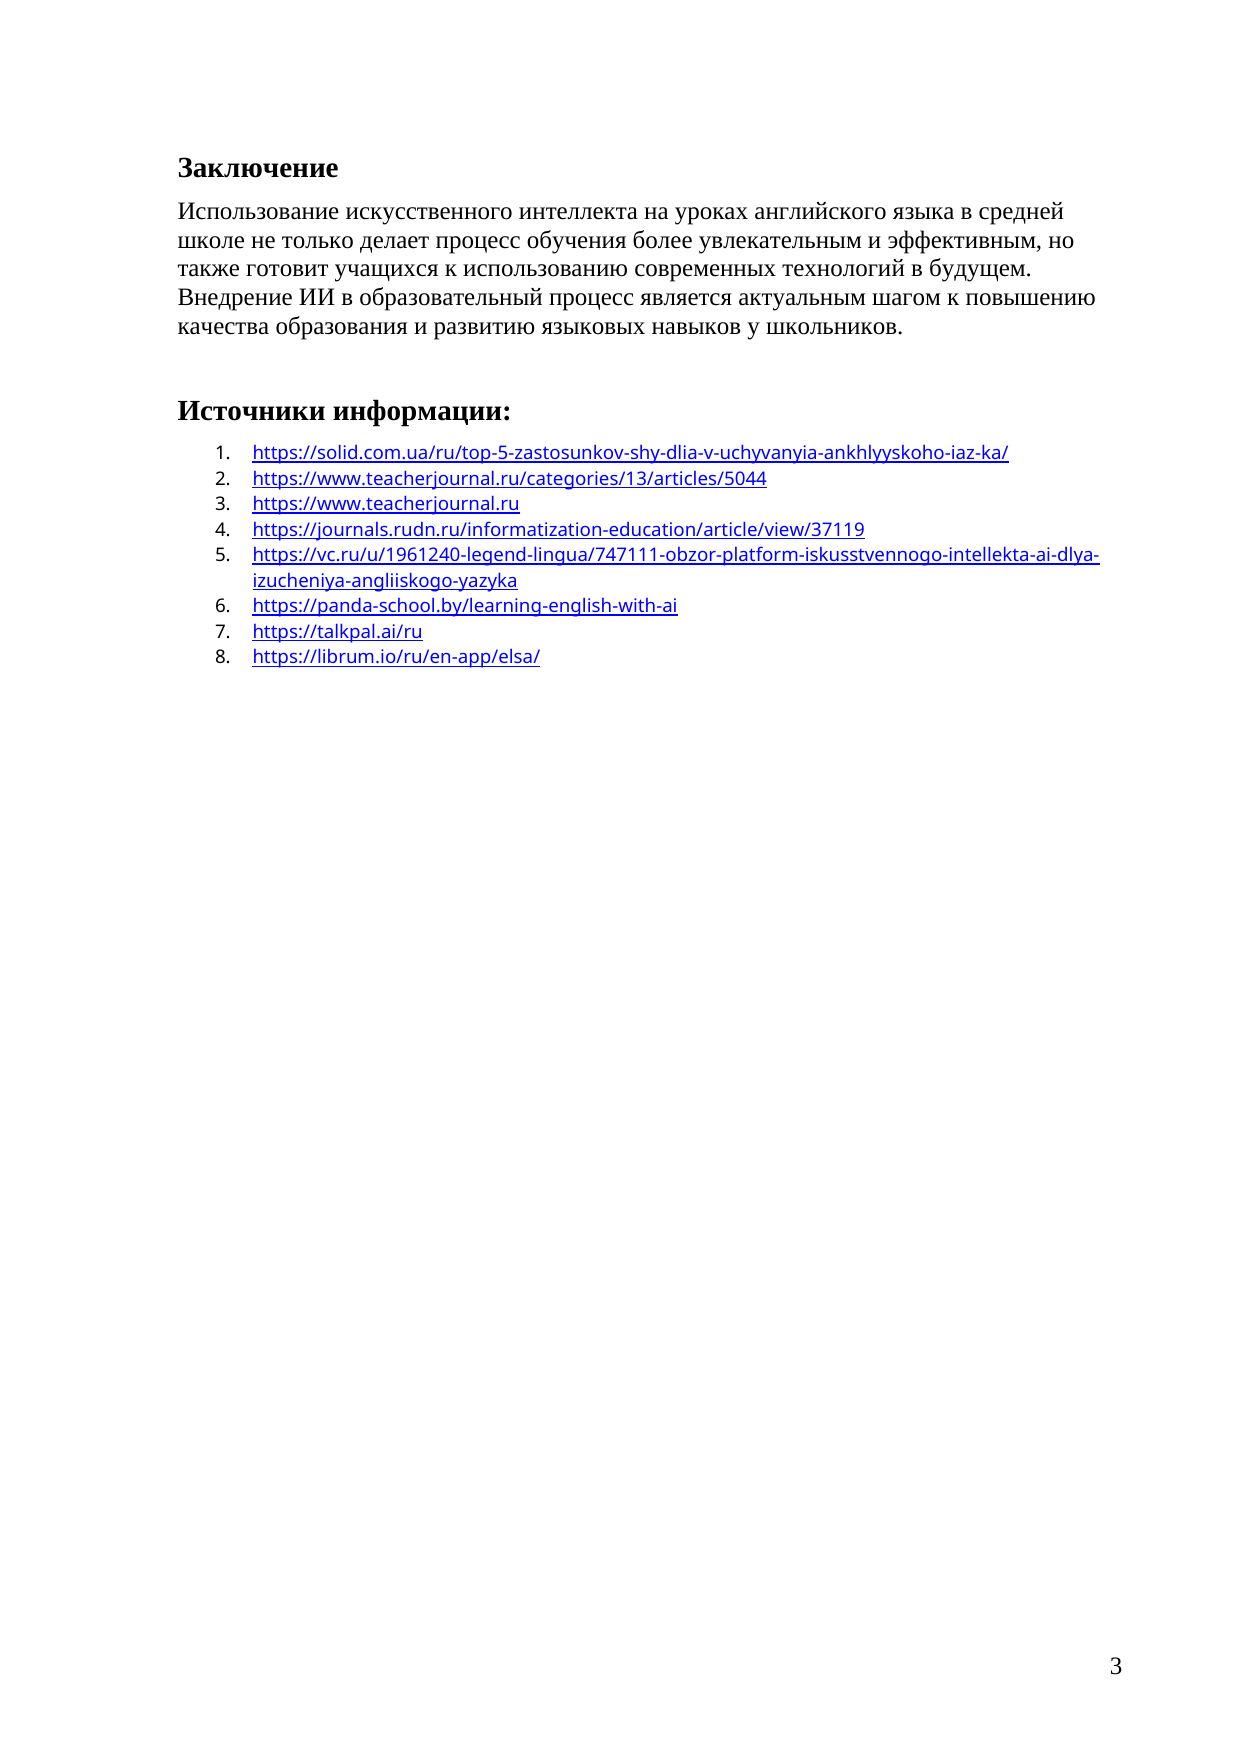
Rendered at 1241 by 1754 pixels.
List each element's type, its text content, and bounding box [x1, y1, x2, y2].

list https://librum.io/ru/en-app/elsa/ [215, 644, 1122, 669]
list https://talkpal.ai/ru [215, 618, 1122, 644]
list https://panda-school.by/learning-english-with-ai [215, 593, 1122, 618]
text Источники информации: [177, 393, 1122, 427]
list https://vc.ru/u/1961240-legend-lingua/747111-obzor-platform-iskusstvennogo-intellekta-ai-dlya-izucheniya-angliiskogo-yazyka [215, 542, 1122, 593]
list https://www.teacherjournal.ru [215, 491, 1122, 516]
text Использование искусственного интеллекта на уроках английского языка в средней школе не только делает процесс обучения более увлекательным и эффективным, но также готовит учащихся к использованию современных технологий в будущем. Внедрение ИИ в образовательный процесс является актуальным шагом к повышению качества образования и развитию языковых навыков у школьников. [177, 196, 1122, 340]
list https://www.teacherjournal.ru/categories/13/articles/5044 [215, 465, 1122, 491]
text Заключение [177, 150, 1122, 183]
list https://solid.com.ua/ru/top-5-zastosunkov-shy-dlia-v-uchyvanyia-ankhlyyskoho-iaz-ka/ [215, 439, 1122, 465]
list https://journals.rudn.ru/informatization-education/article/view/37119 [215, 516, 1122, 542]
